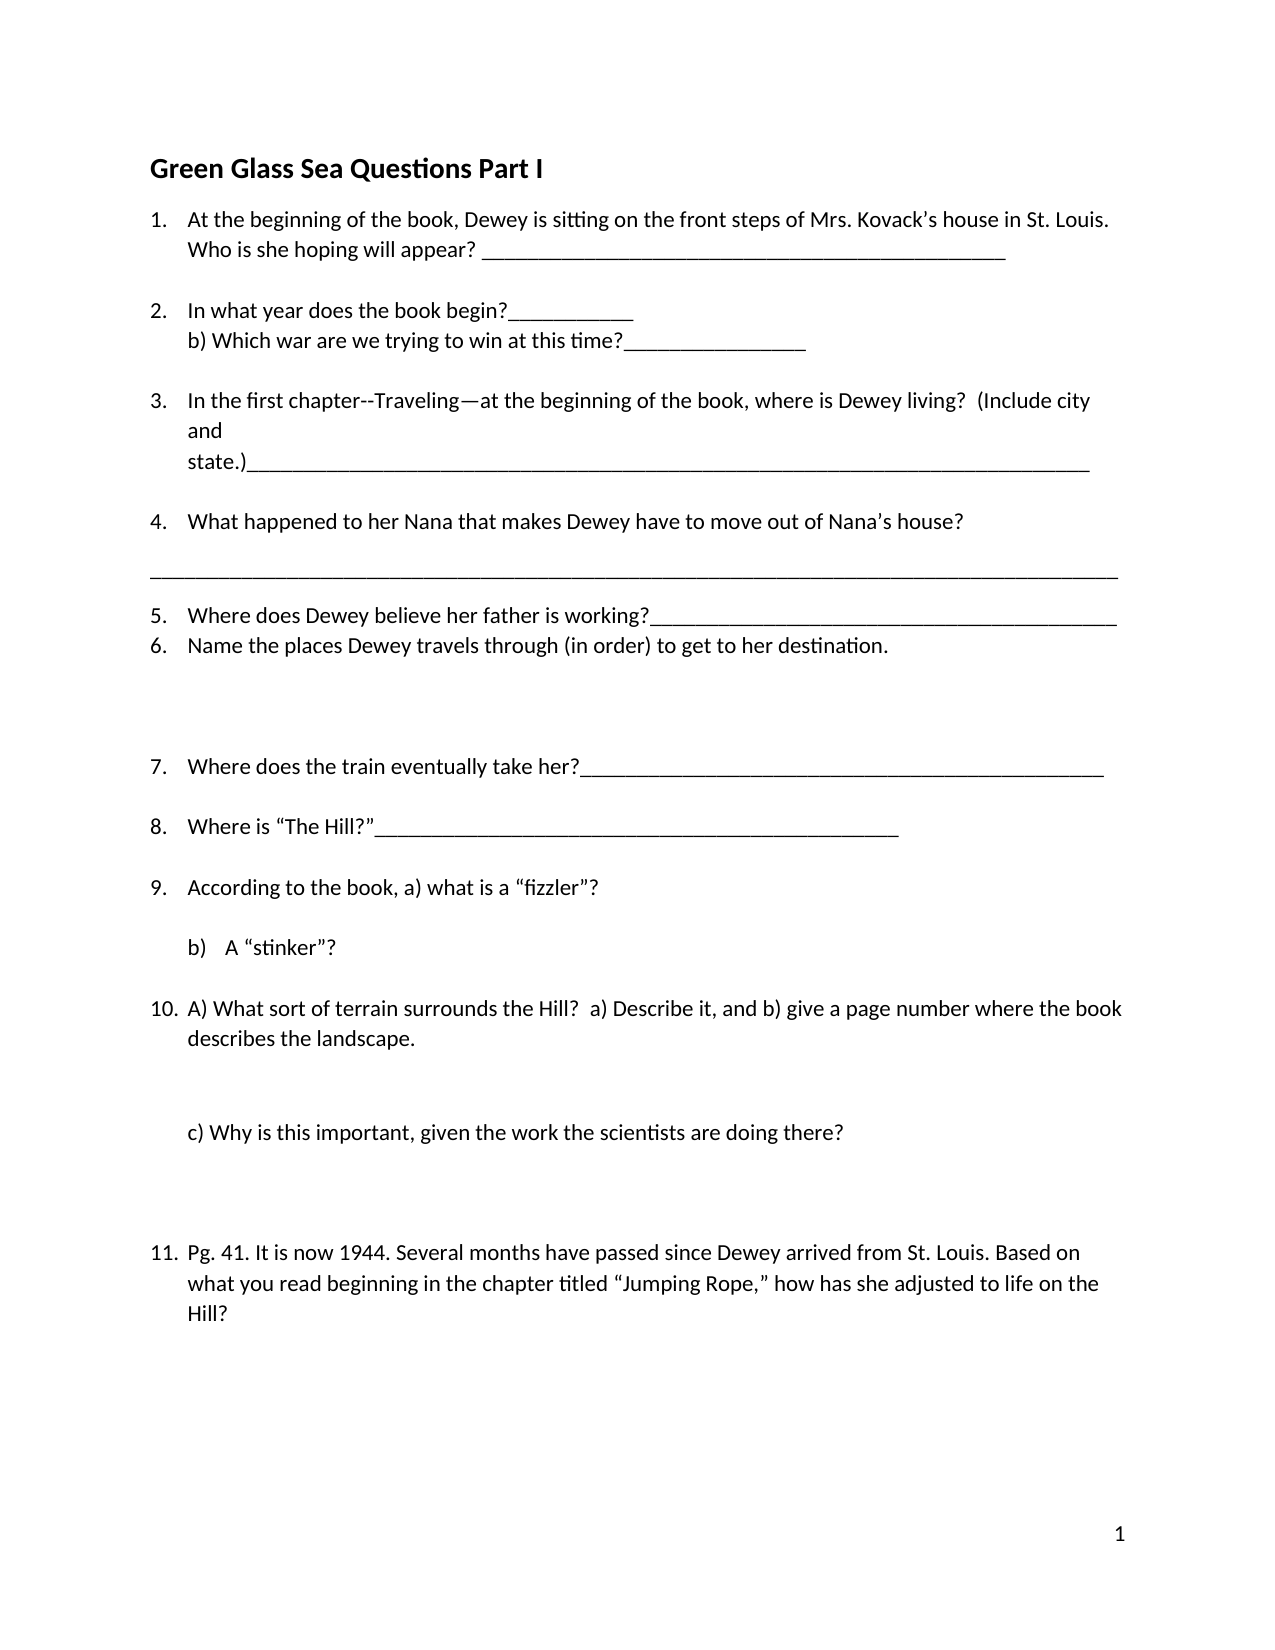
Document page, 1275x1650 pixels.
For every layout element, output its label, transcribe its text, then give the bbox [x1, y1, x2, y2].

text Green Glass Sea Questions Part I [150, 150, 1125, 186]
list Name the places Dewey travels through (in order) to get to her destination. [150, 631, 1125, 659]
list At the beginning of the book, Dewey is sitting on the front steps of Mrs. Kovack’s house in St. Louis. Who is she hoping will appear? ______________________________________________ [150, 205, 1125, 263]
list Where does the train eventually take her?______________________________________________ [150, 752, 1125, 780]
list c) Why is this important, given the work the scientists are doing there? [187, 1118, 1125, 1146]
list Where does Dewey believe her father is working?_________________________________________ [150, 601, 1125, 629]
list Pg. 41. It is now 1944. Several months have passed since Dewey arrived from St. Louis. Based on what you read beginning in the chapter titled “Jumping Rope,” how has she adjusted to life on the Hill? [150, 1238, 1125, 1327]
list According to the book, a) what is a “fizzler”? [150, 873, 1125, 901]
list b) Which war are we trying to win at this time?________________ [187, 326, 1125, 354]
list In the first chapter--Traveling—at the beginning of the book, where is Dewey living? (Include city and state.)__________________________________________________________________________ [150, 386, 1125, 475]
text _____________________________________________________________________________________ [150, 554, 1125, 582]
list A) What sort of terrain surrounds the Hill? a) Describe it, and b) give a page number where the book describes the landscape. [150, 994, 1125, 1052]
list In what year does the book begin?___________ [150, 296, 1125, 324]
list A “stinker”? [187, 933, 1125, 961]
list Where is “The Hill?”______________________________________________ [150, 812, 1125, 840]
list What happened to her Nana that makes Dewey have to move out of Nana’s house? [150, 507, 1125, 535]
